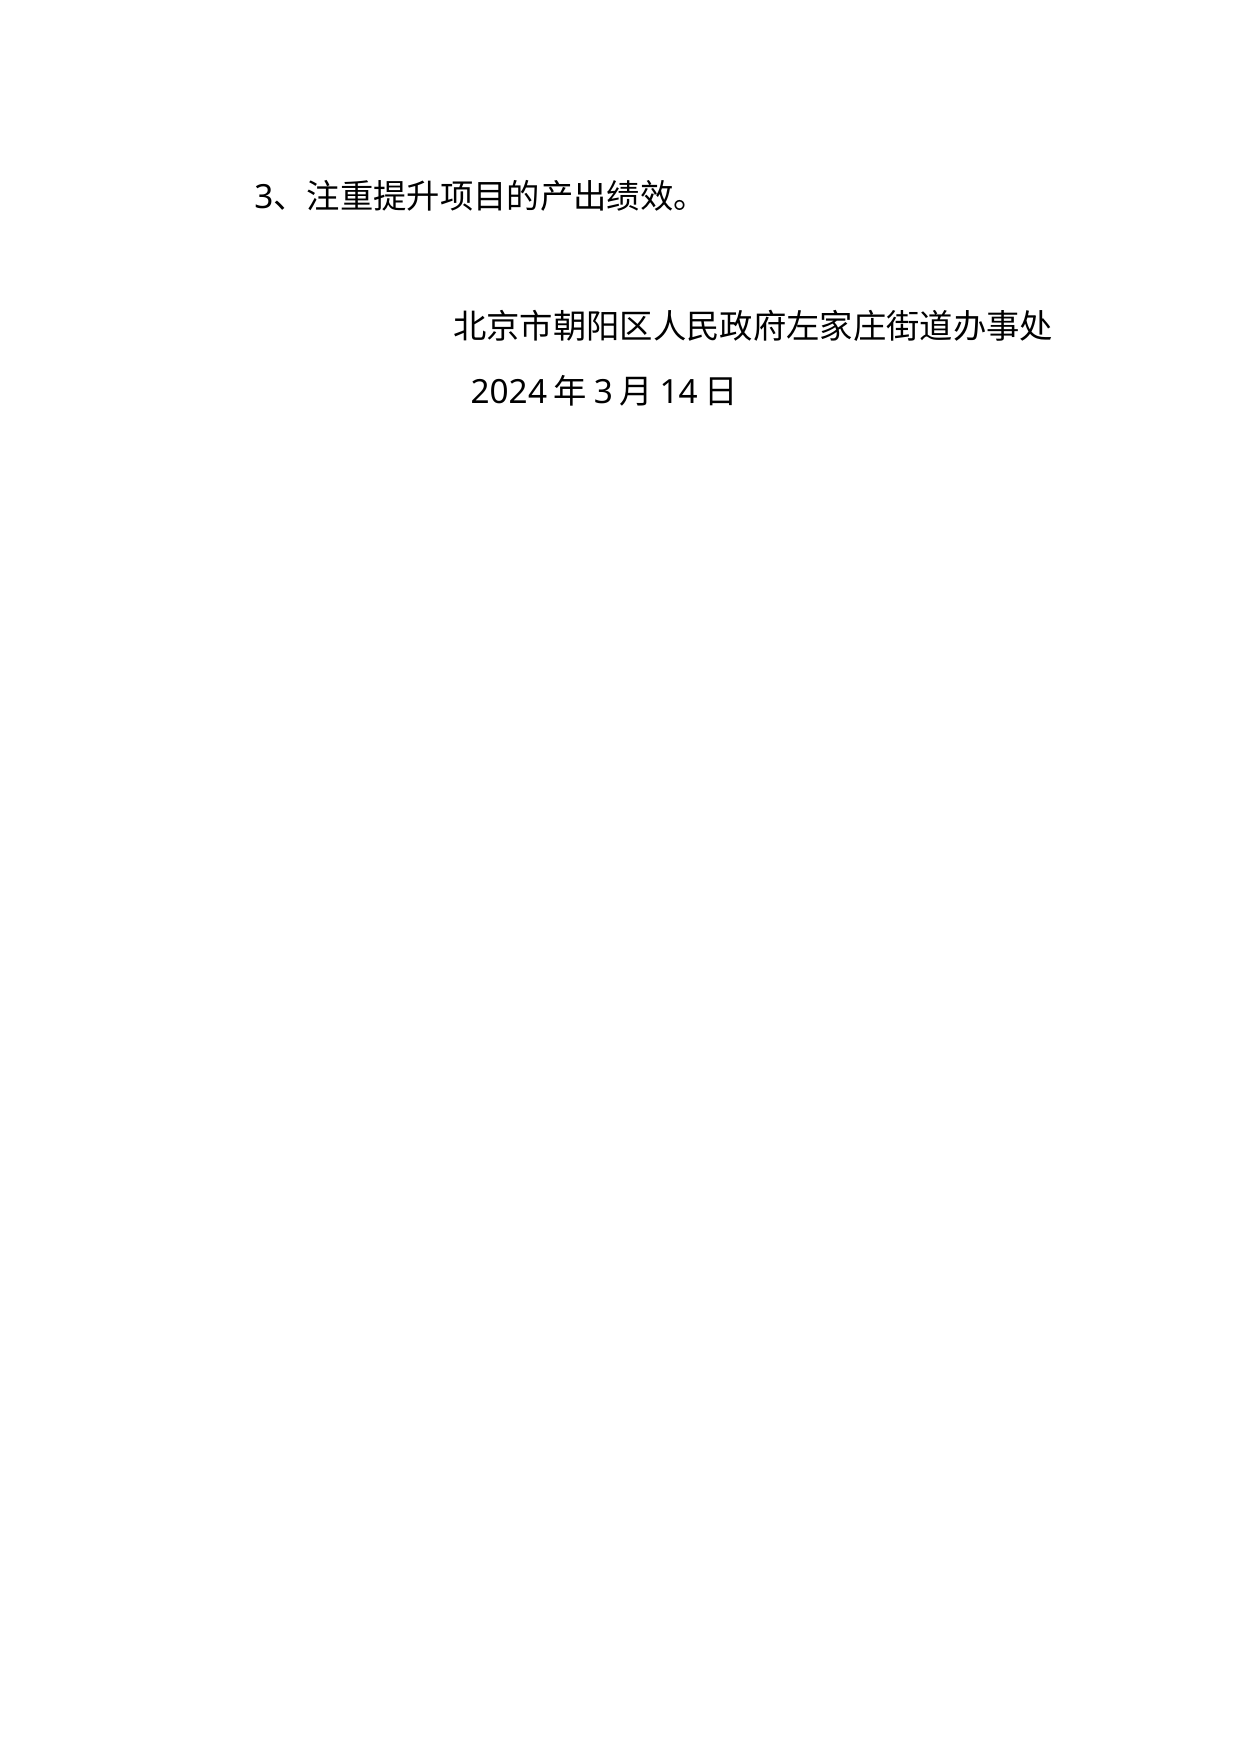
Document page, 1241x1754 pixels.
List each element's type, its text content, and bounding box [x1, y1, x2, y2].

text 3、注重提升项目的产出绩效。 [187, 162, 1053, 227]
text 2024年3月14日 [187, 357, 1053, 422]
text 北京市朝阳区人民政府左家庄街道办事处 [187, 292, 1053, 357]
